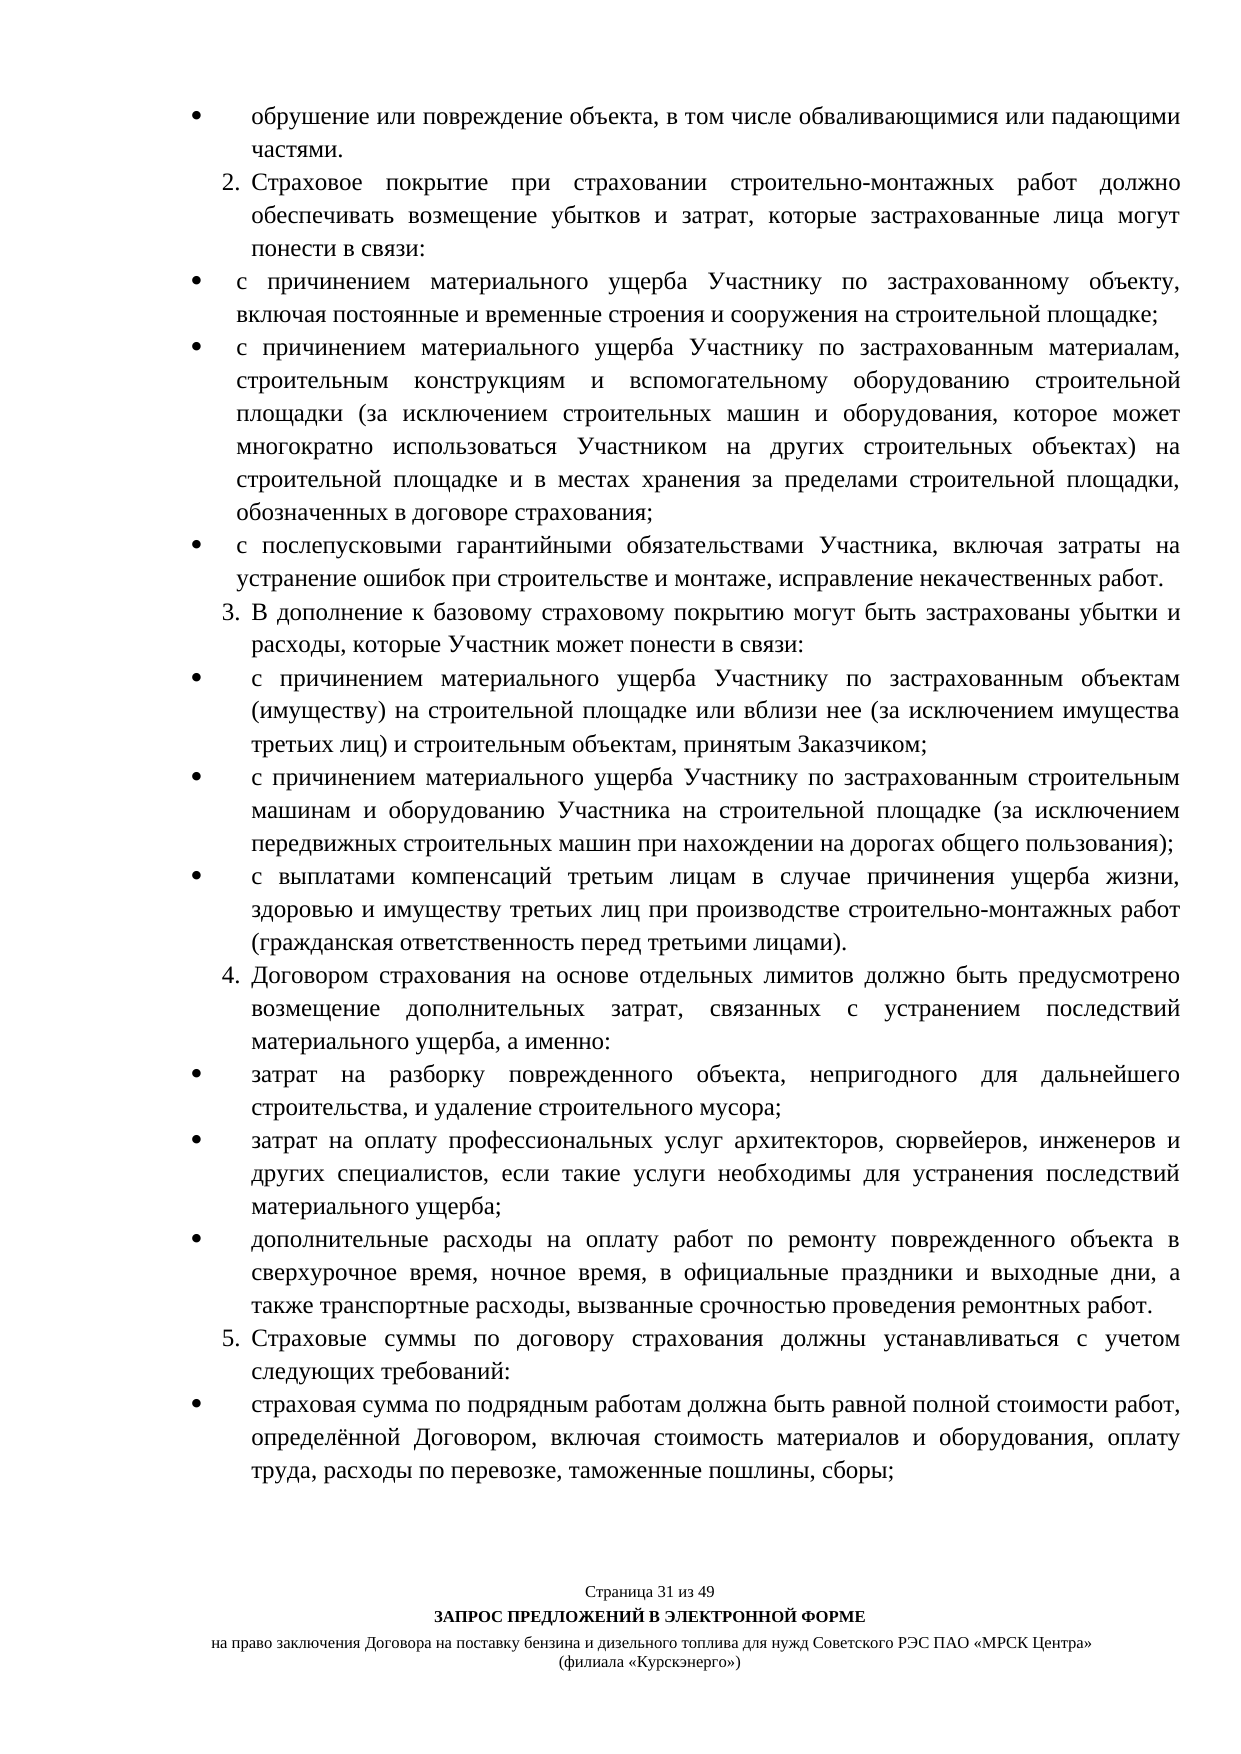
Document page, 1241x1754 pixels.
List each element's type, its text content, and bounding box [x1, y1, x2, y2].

list Страховые суммы по договору страхования должны устанавливаться с учетом следующих требований: [222, 1323, 1181, 1385]
list страховая сумма по подрядным работам должна быть равной полной стоимости работ, определённой Договором, включая стоимость материалов и оборудования, оплату труда, расходы по перевозке, таможенные пошлины, сборы; [192, 1389, 1181, 1484]
list затрат на оплату профессиональных услуг архитекторов, сюрвейеров, инженеров и других специалистов, если такие услуги необходимы для устранения последствий материального ущерба; [192, 1125, 1181, 1220]
list обрушение или повреждение объекта, в том числе обваливающимися или падающими частями. [192, 101, 1181, 163]
list с причинением материального ущерба Участнику по застрахованным материалам, строительным конструкциям и вспомогательному оборудованию строительной площадки (за исключением строительных машин и оборудования, которое может многократно использоваться Участником на других строительных объектах) на строительной площадке и в местах хранения за пределами строительной площадки, обозначенных в договоре страхования; [192, 332, 1181, 526]
list затрат на разборку поврежденного объекта, непригодного для дальнейшего строительства, и удаление строительного мусора; [192, 1059, 1181, 1121]
list с выплатами компенсаций третьим лицам в случае причинения ущерба жизни, здоровью и имуществу третьих лиц при производстве строительно-монтажных работ (гражданская ответственность перед третьими лицами). [192, 861, 1181, 956]
list Страховое покрытие при страховании строительно-монтажных работ должно обеспечивать возмещение убытков и затрат, которые застрахованные лица могут понести в связи: [222, 167, 1181, 262]
list с причинением материального ущерба Участнику по застрахованному объекту, включая постоянные и временные строения и сооружения на строительной площадке; [192, 266, 1181, 328]
list с послепусковыми гарантийными обязательствами Участника, включая затраты на устранение ошибок при строительстве и монтаже, исправление некачественных работ. [192, 531, 1181, 592]
list В дополнение к базовому страховому покрытию могут быть застрахованы убытки и расходы, которые Участник может понести в связи: [222, 597, 1181, 658]
list с причинением материального ущерба Участнику по застрахованным строительным машинам и оборудованию Участника на строительной площадке (за исключением передвижных строительных машин при нахождении на дорогах общего пользования); [192, 762, 1181, 856]
list с причинением материального ущерба Участнику по застрахованным объектам (имуществу) на строительной площадке или вблизи нее (за исключением имущества третьих лиц) и строительным объектам, принятым Заказчиком; [192, 663, 1181, 757]
list дополнительные расходы на оплату работ по ремонту поврежденного объекта в сверхурочное время, ночное время, в официальные праздники и выходные дни, а также транспортные расходы, вызванные срочностью проведения ремонтных работ. [192, 1224, 1181, 1319]
list Договором страхования на основе отдельных лимитов должно быть предусмотрено возмещение дополнительных затрат, связанных с устранением последствий материального ущерба, а именно: [222, 960, 1181, 1054]
